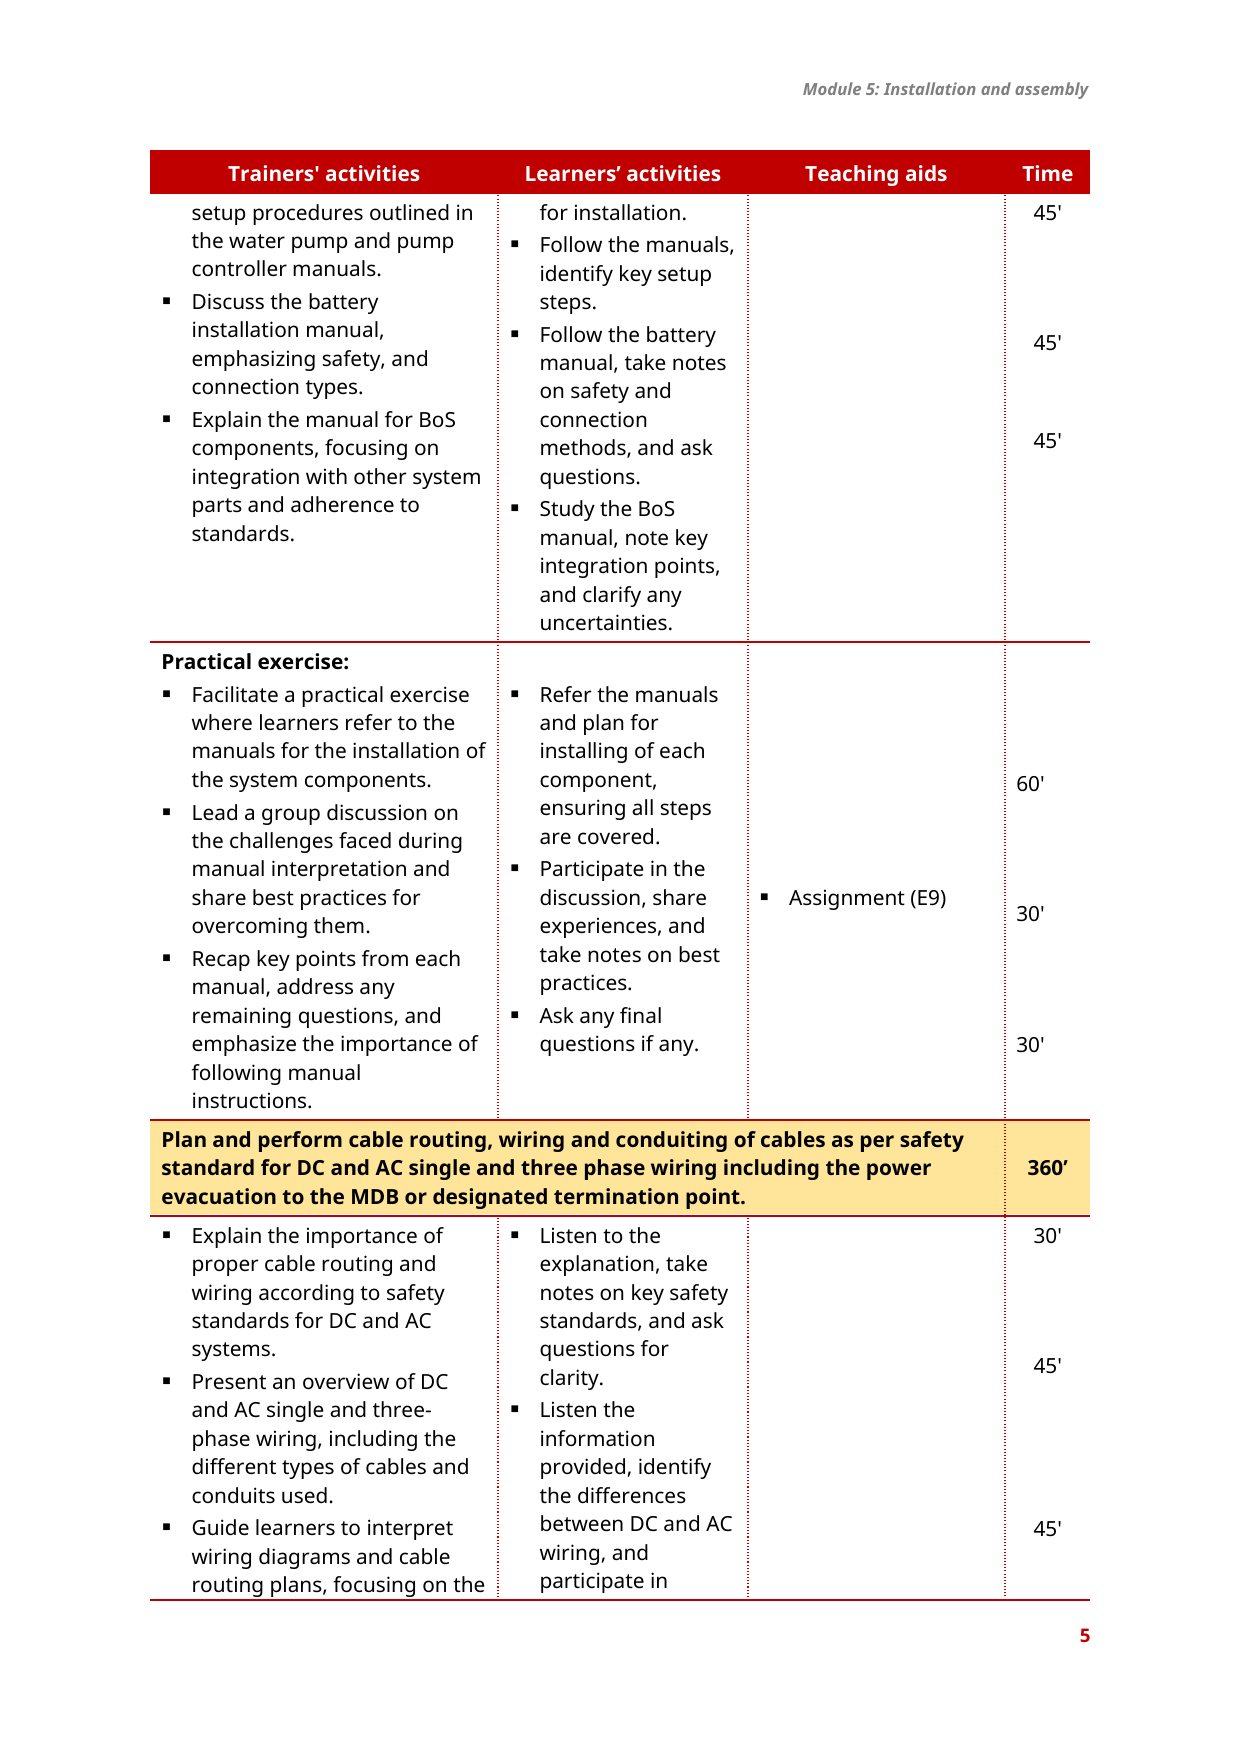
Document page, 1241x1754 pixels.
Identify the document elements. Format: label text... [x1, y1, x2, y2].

table_cell 30' 45' 45' 30' 45' [1005, 1217, 1090, 1599]
table_cell 30' 45' 60' 60' 45' 45' 45' [1005, 194, 1090, 641]
table_cell Refer the manuals and plan for installing of each component, ensuring all steps are covered. Participate in the discussion, share experiences, and take notes on best practices. Ask any final questions if any. [498, 643, 748, 1119]
table_cell Assignment (E9) [748, 643, 1005, 1119]
table_header Time [1005, 155, 1090, 191]
table_header Trainers' activities [150, 155, 498, 191]
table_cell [498, 1217, 748, 1599]
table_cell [150, 194, 498, 641]
table_cell [748, 194, 1005, 641]
table_cell 60' 30' 30' [1005, 643, 1090, 1119]
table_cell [150, 1217, 498, 1599]
table_cell [748, 1217, 1005, 1599]
table_cell 360’ [1005, 1121, 1090, 1214]
table_header Learners’ activities [498, 155, 748, 191]
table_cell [498, 194, 748, 641]
table_cell Plan and perform cable routing, wiring and conduiting of cables as per safety standard for DC and AC single and three phase wiring including the power evacuation to the MDB or designated termination point. [150, 1121, 1005, 1214]
table_cell Practical exercise: Facilitate a practical exercise where learners refer to the manuals for the installation of the system components. Lead a group discussion on the challenges faced during manual interpretation and share best practices for overcoming them. Recap key points from each manual, address any remaining questions, and emphasize the importance of following manual instructions. [150, 643, 498, 1119]
table_header Teaching aids [748, 155, 1005, 191]
